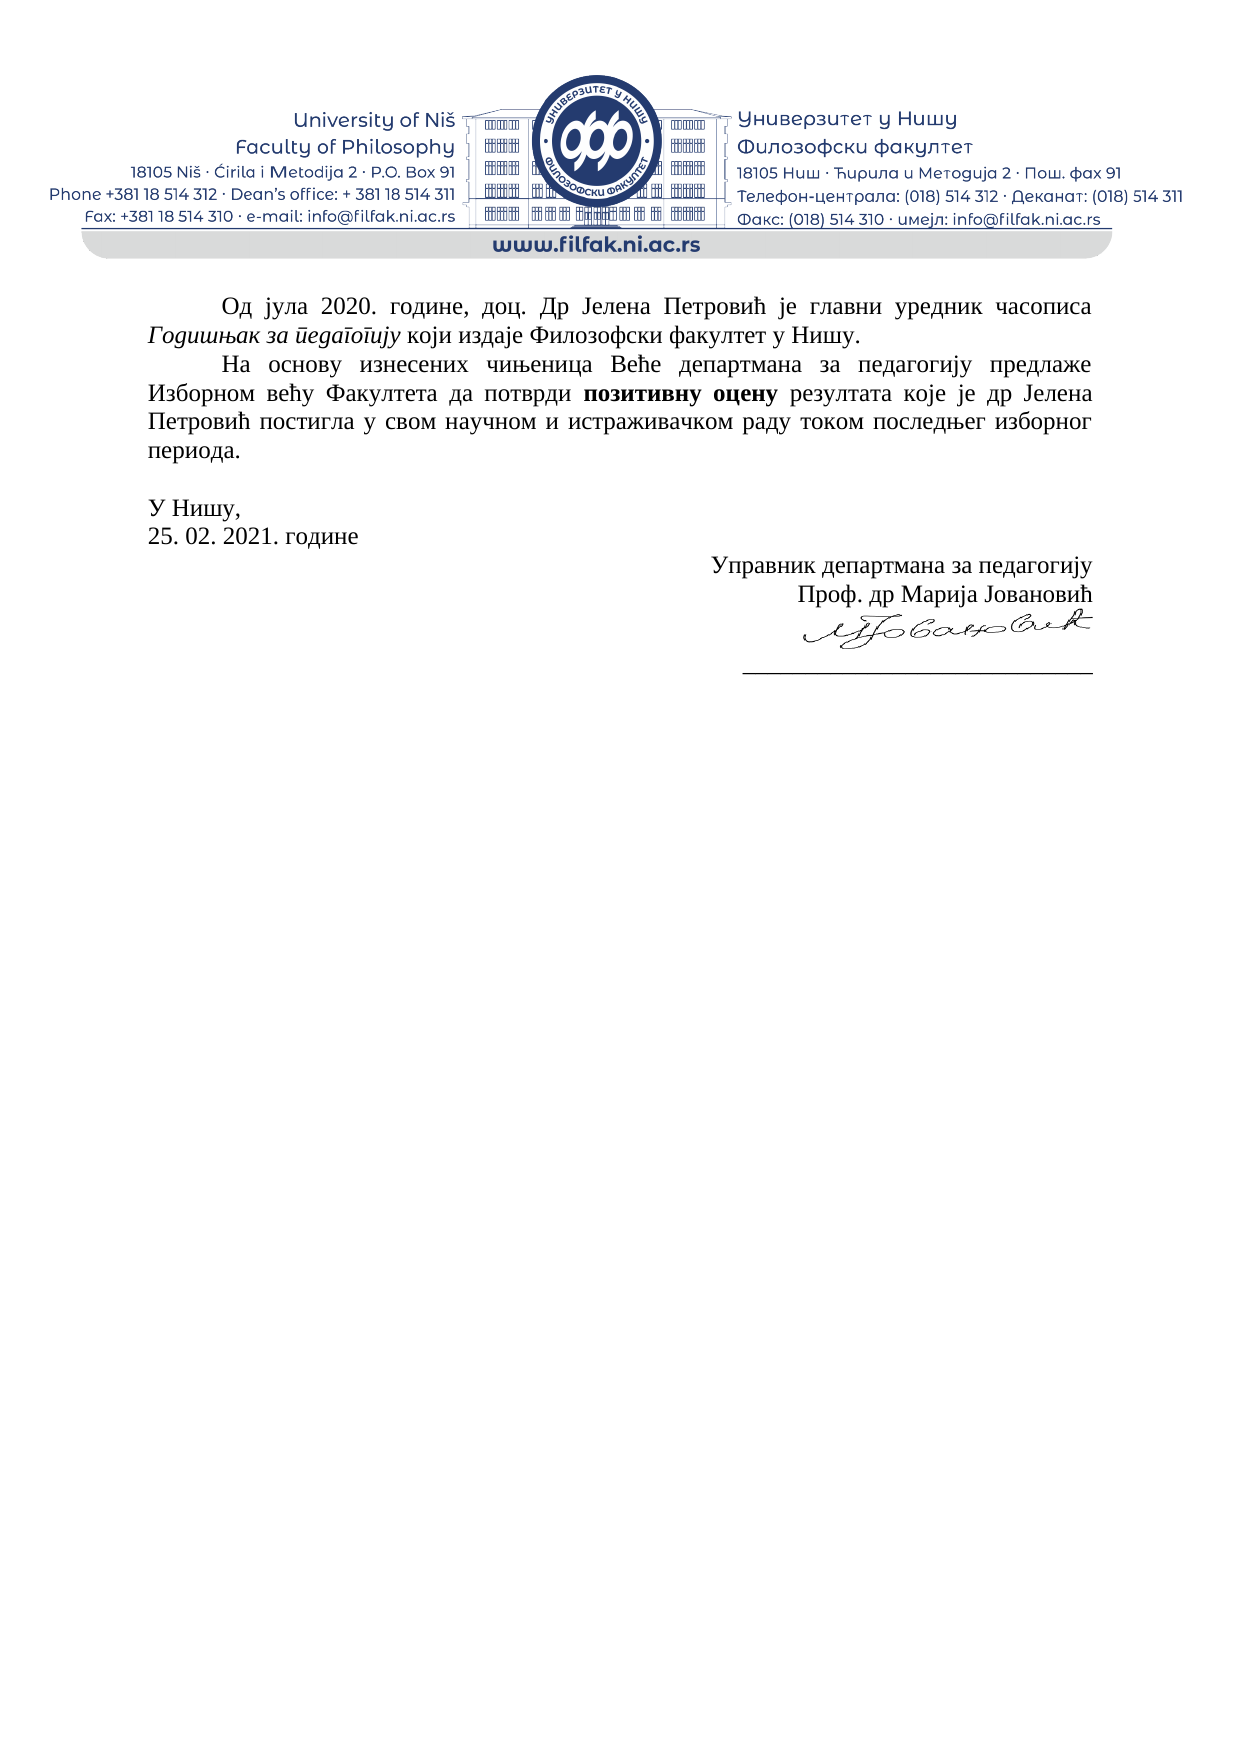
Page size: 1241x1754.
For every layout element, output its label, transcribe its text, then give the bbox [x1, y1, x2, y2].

text 25. 02. 2021. године [148, 521, 1093, 550]
text Проф. др Марија Јовановић [148, 579, 1093, 608]
text Управник департмана за педагогију [148, 550, 1093, 579]
text Од јула 2020. године, доц. Др Јелена Петровић је главни уредник часописа Годишњак за педагогију који издаје Филозофски факултет у Нишу. [148, 291, 1093, 349]
picture [28, 73, 1208, 260]
text ____________________________ [148, 648, 1093, 677]
picture [800, 607, 1093, 649]
text У Нишу, [148, 493, 1093, 521]
text На основу изнесених чињеница Веће департмана за педагогију предлаже Изборном већу Факултета да потврди позитивну оцену резултата које је др Јелена Петровић постигла у свом научном и истраживачком раду током последњег изборног периода. [148, 349, 1093, 464]
